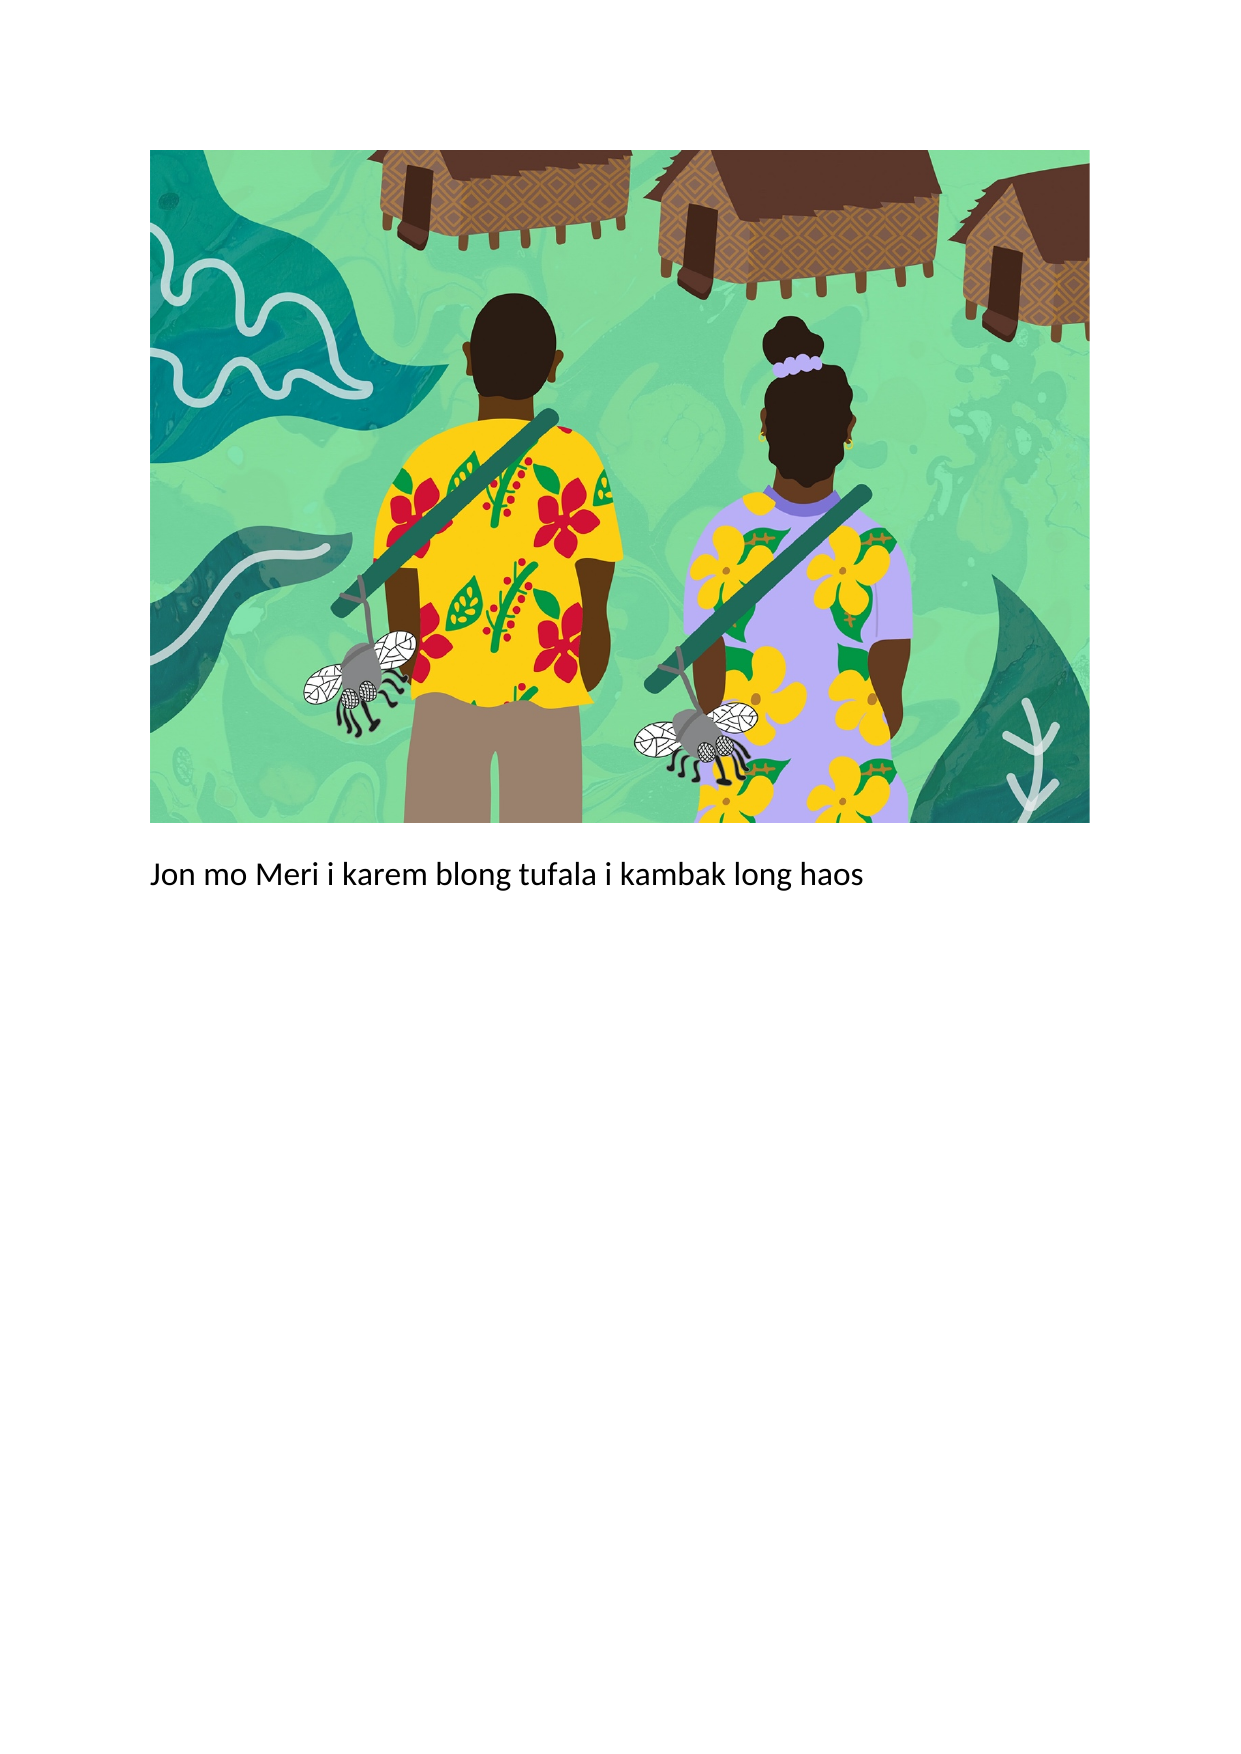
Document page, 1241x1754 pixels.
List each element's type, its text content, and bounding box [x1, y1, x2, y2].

picture [150, 150, 1090, 823]
text Jon mo Meri i karem blong tufala i kambak long haos [150, 853, 1090, 894]
